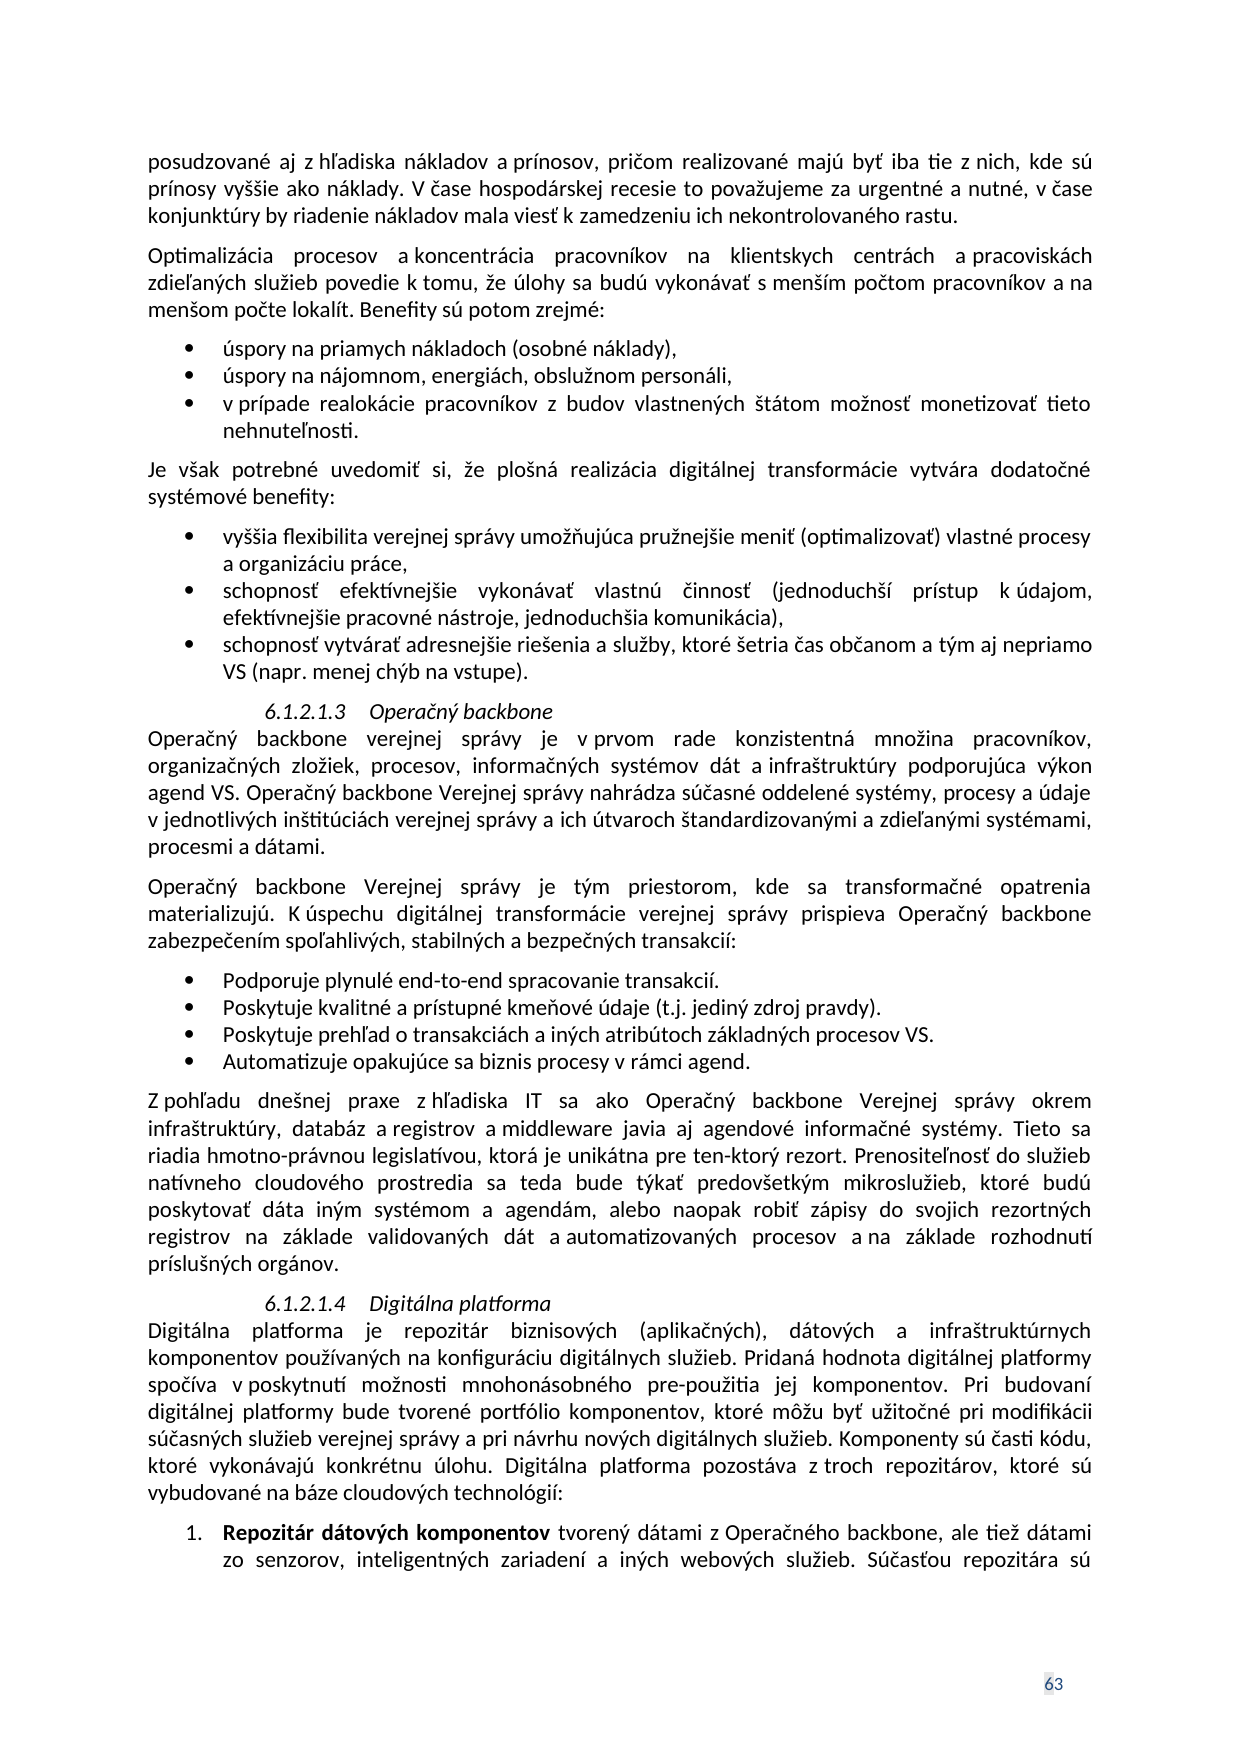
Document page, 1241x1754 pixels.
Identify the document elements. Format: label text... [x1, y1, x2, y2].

list úspory na priamych nákladoch (osobné náklady), [185, 335, 1093, 362]
text Optimalizácia procesov a koncentrácia pracovníkov na klientskych centrách a pracoviskách zdieľaných služieb povedie k tomu, že úlohy sa budú vykonávať s menším počtom pracovníkov a na menšom počte lokalít. Benefity sú potom zrejmé: [148, 241, 1093, 323]
text Digitálna platforma je repozitár biznisových (aplikačných), dátových a infraštruktúrnych komponentov používaných na konfiguráciu digitálnych služieb. Pridaná hodnota digitálnej platformy spočíva v poskytnutí možnosti mnohonásobného pre-použitia jej komponentov. Pri budovaní digitálnej platformy bude tvorené portfólio komponentov, ktoré môžu byť užitočné pri modifikácii súčasných služieb verejnej správy a pri návrhu nových digitálnych služieb. Komponenty sú časti kódu, ktoré vykonávajú konkrétnu úlohu. Digitálna platforma pozostáva z troch repozitárov, ktoré sú vybudované na báze cloudových technológií: [148, 1316, 1093, 1506]
list Poskytuje kvalitné a prístupné kmeňové údaje (t.j. jediný zdroj pravdy). [185, 993, 1093, 1021]
list úspory na nájomnom, energiách, obslužnom personáli, [185, 362, 1093, 389]
list vyššia flexibilita verejnej správy umožňujúca pružnejšie meniť (optimalizovať) vlastné procesy a organizáciu práce, [185, 523, 1093, 577]
text Operačný backbone verejnej správy je v prvom rade konzistentná množina pracovníkov, organizačných zložiek, procesov, informačných systémov dát a infraštruktúry podporujúca výkon agend VS. Operačný backbone Verejnej správy nahrádza súčasné oddelené systémy, procesy a údaje v jednotlivých inštitúciách verejnej správy a ich útvaroch štandardizovanými a zdieľanými systémami, procesmi a dátami. [148, 725, 1093, 860]
text Z pohľadu dnešnej praxe z hľadiska IT sa ako Operačný backbone Verejnej správy okrem infraštruktúry, databáz a registrov a middleware javia aj agendové informačné systémy. Tieto sa riadia hmotno-právnou legislatívou, ktorá je unikátna pre ten-ktorý rezort. Prenositeľnosť do služieb natívneho cloudového prostredia sa teda bude týkať predovšetkým mikroslužieb, ktoré budú poskytovať dáta iným systémom a agendám, alebo naopak robiť zápisy do svojich rezortných registrov na základe validovaných dát a automatizovaných procesov a na základe rozhodnutí príslušných orgánov. [148, 1087, 1093, 1277]
list Automatizuje opakujúce sa biznis procesy v rámci agend. [185, 1048, 1093, 1075]
text Operačný backbone Verejnej správy je tým priestorom, kde sa transformačné opatrenia materializujú. K úspechu digitálnej transformácie verejnej správy prispieva Operačný backbone zabezpečením spoľahlivých, stabilných a bezpečných transakcií: [148, 873, 1093, 954]
text Je však potrebné uvedomiť si, že plošná realizácia digitálnej transformácie vytvára dodatočné systémové benefity: [148, 456, 1093, 510]
list v prípade realokácie pracovníkov z budov vlastnených štátom možnosť monetizovať tieto nehnuteľnosti. [185, 389, 1093, 443]
subtitle Digitálna platforma [264, 1289, 1093, 1316]
subtitle Operačný backbone [264, 698, 1093, 725]
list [185, 1518, 1093, 1573]
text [148, 148, 1093, 229]
list schopnosť efektívnejšie vykonávať vlastnú činnosť (jednoduchší prístup k údajom, efektívnejšie pracovné nástroje, jednoduchšia komunikácia), [185, 577, 1093, 631]
list Podporuje plynulé end-to-end spracovanie transakcií. [185, 966, 1093, 993]
list schopnosť vytvárať adresnejšie riešenia a služby, ktoré šetria čas občanom a tým aj nepriamo VS (napr. menej chýb na vstupe). [185, 631, 1093, 685]
list Poskytuje prehľad o transakciách a iných atribútoch základných procesov VS. [185, 1021, 1093, 1048]
